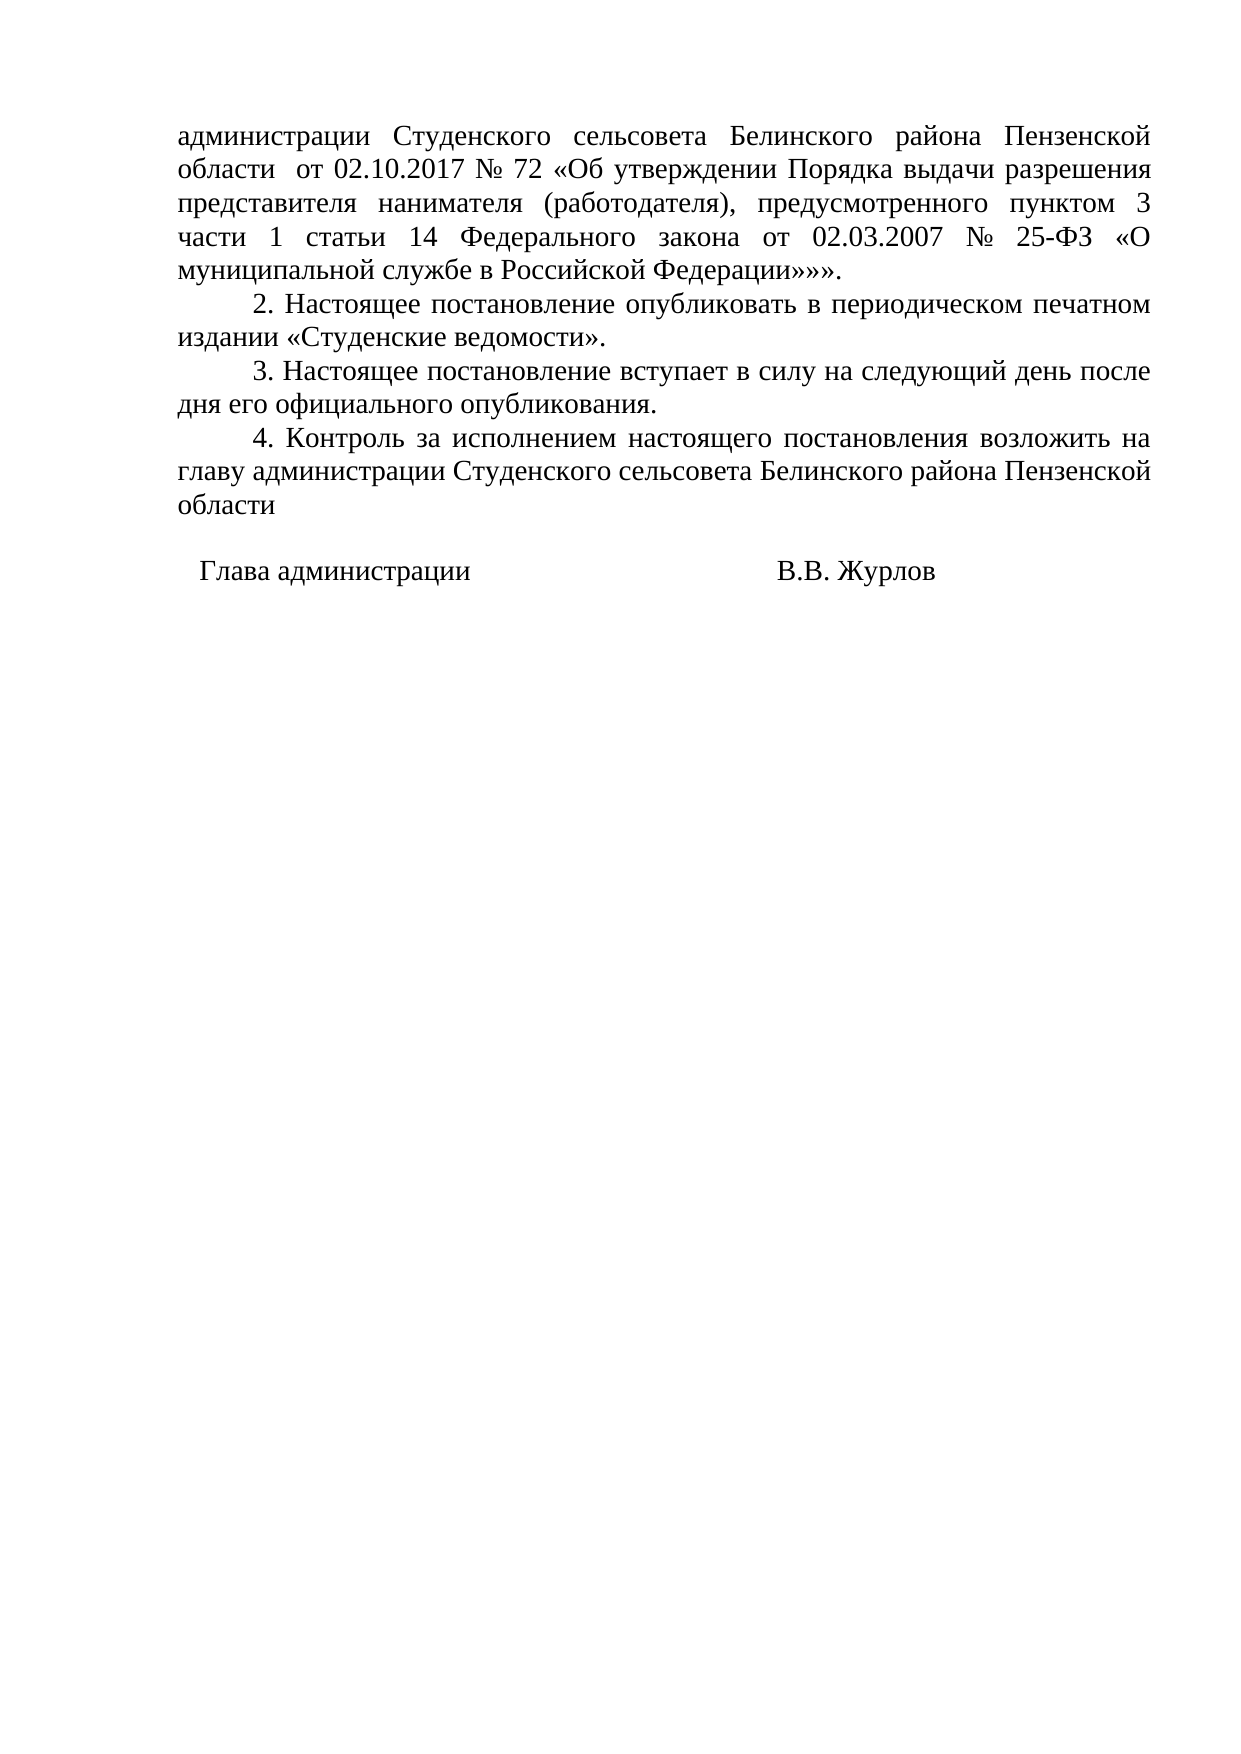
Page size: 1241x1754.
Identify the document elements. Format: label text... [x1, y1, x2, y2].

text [177, 118, 1152, 286]
text 3. Настоящее постановление вступает в силу на следующий день после дня его официального опубликования. [177, 353, 1152, 420]
text 2. Настоящее постановление опубликовать в периодическом печатном издании «Студенские ведомости». [177, 286, 1152, 353]
text Глава администрации В.В. Журлов [177, 554, 1152, 587]
text 4. Контроль за исполнением настоящего постановления возложить на главу администрации Студенского сельсовета Белинского района Пензенской области [177, 420, 1152, 521]
